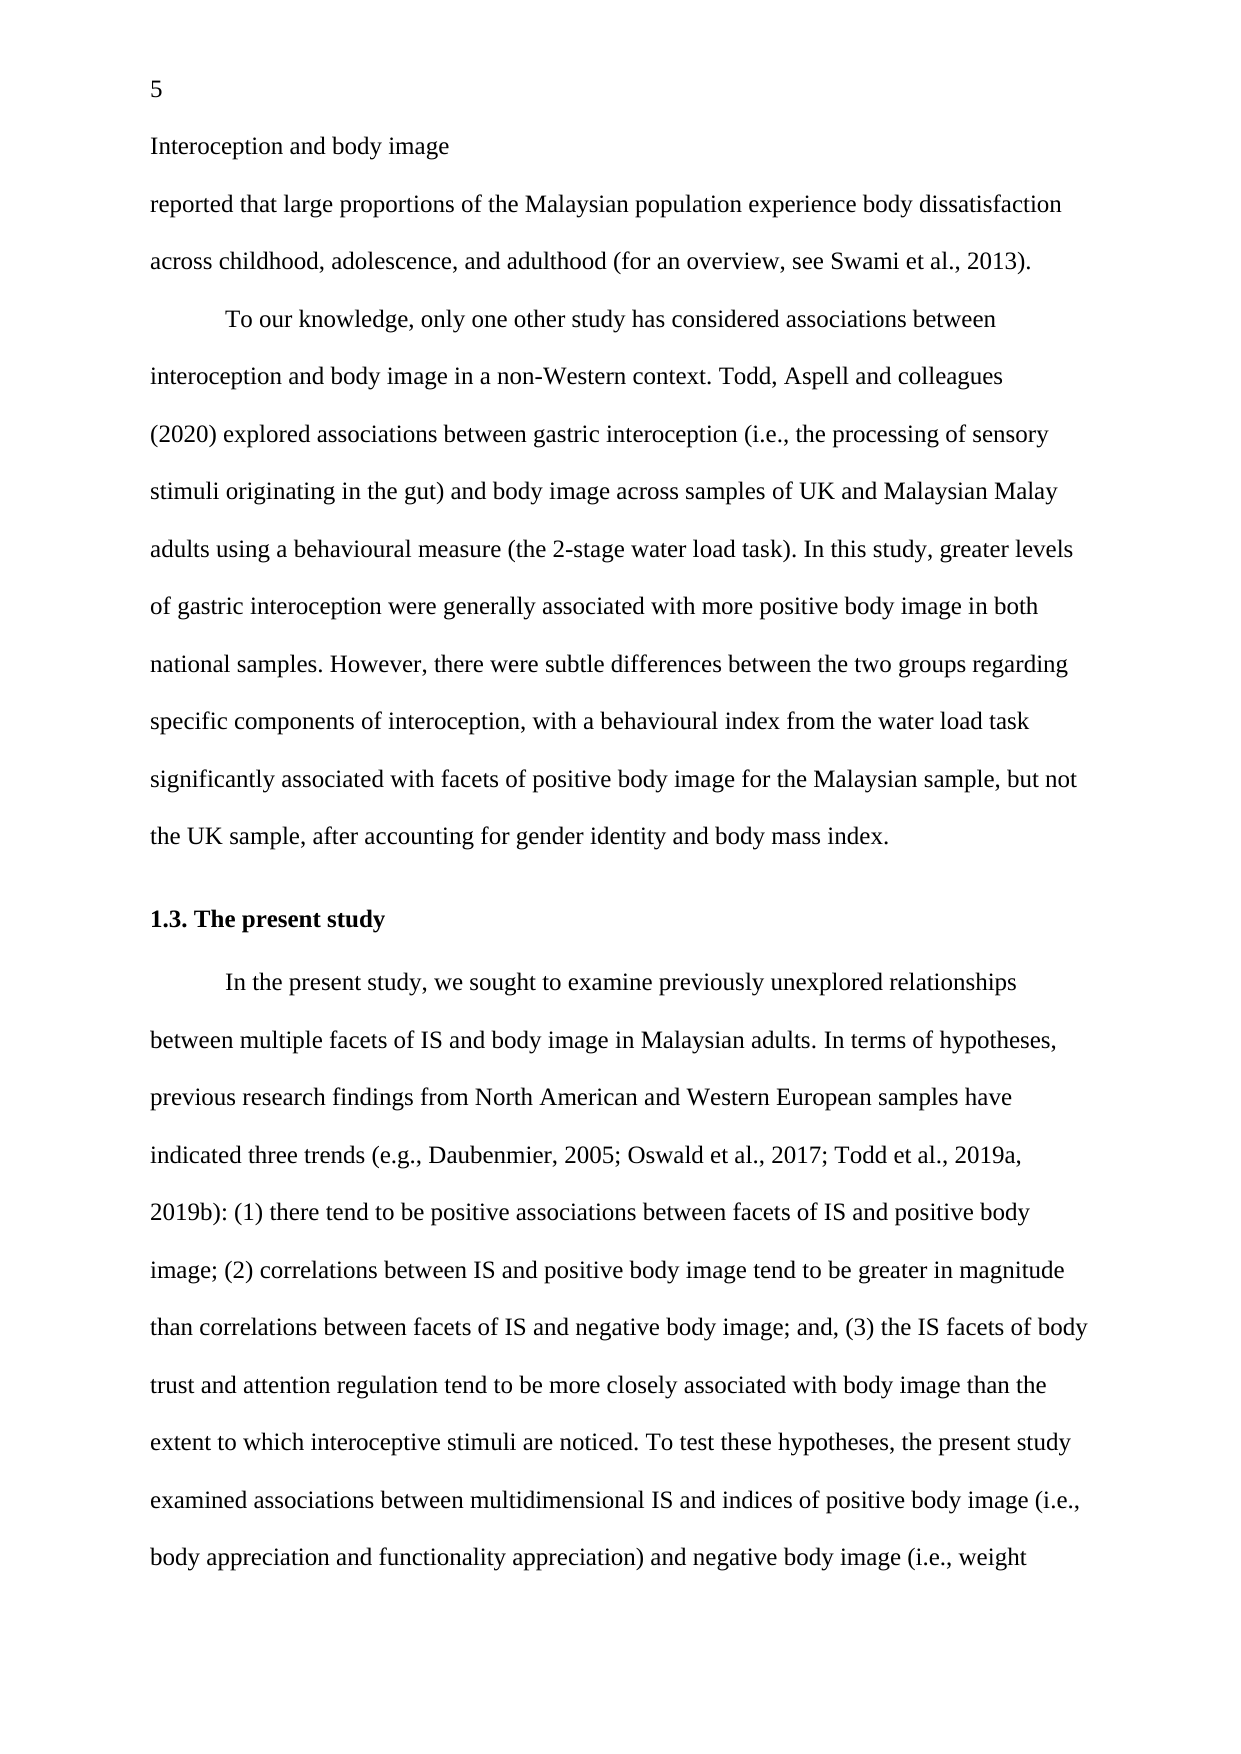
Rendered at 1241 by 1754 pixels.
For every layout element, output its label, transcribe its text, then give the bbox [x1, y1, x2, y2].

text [150, 189, 1090, 275]
subtitle 1.3. The present study [150, 904, 1090, 932]
text To our knowledge, only one other study has considered associations between interoception and body image in a non-Western context. Todd, Aspell and colleagues (2020) explored associations between gastric interoception (i.e., the processing of sensory stimuli originating in the gut) and body image across samples of UK and Malaysian Malay adults using a behavioural measure (the 2-stage water load task). In this study, greater levels of gastric interoception were generally associated with more positive body image in both national samples. However, there were subtle differences between the two groups regarding specific components of interoception, with a behavioural index from the water load task significantly associated with facets of positive body image for the Malaysian sample, but not the UK sample, after accounting for gender identity and body mass index. [150, 304, 1090, 850]
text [150, 967, 1090, 1571]
